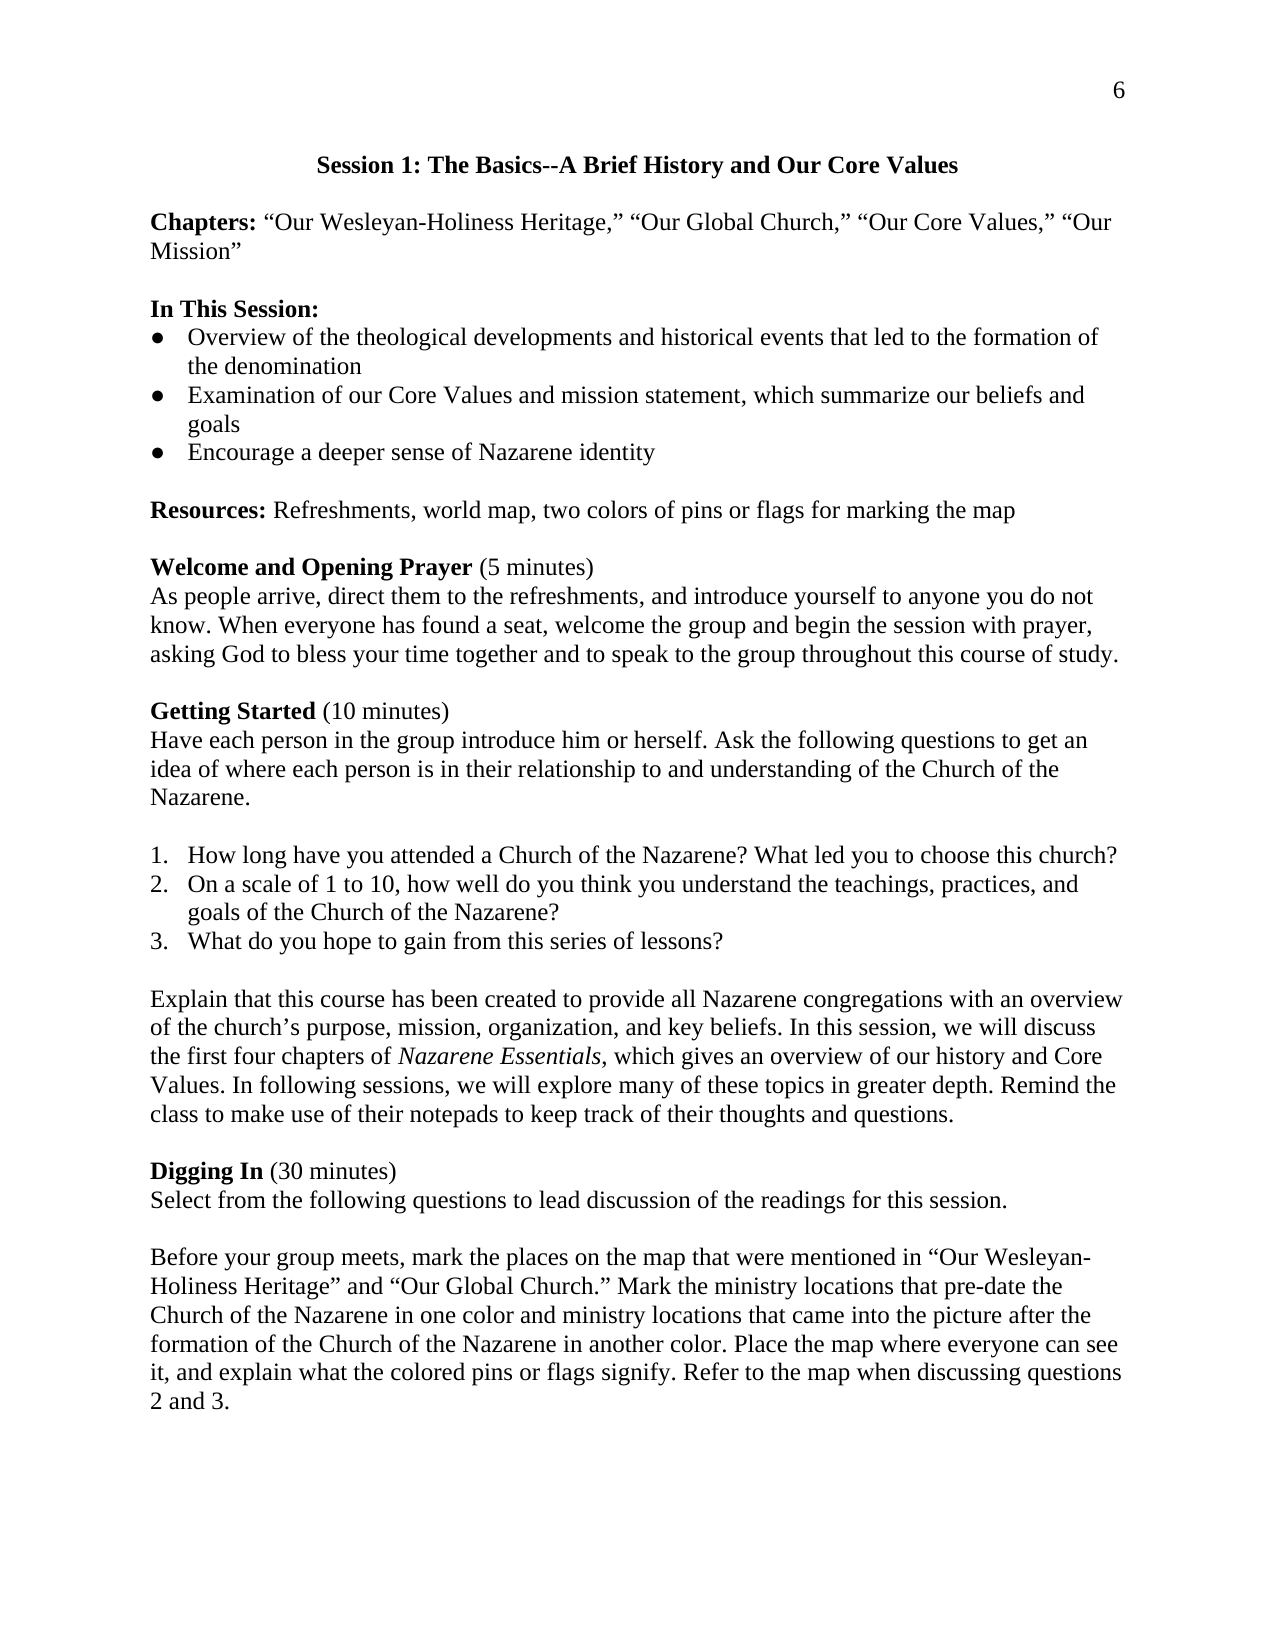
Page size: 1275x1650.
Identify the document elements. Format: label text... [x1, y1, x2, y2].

text Session 1: The Basics--A Brief History and Our Core Values [150, 150, 1125, 179]
text 2. On a scale of 1 to 10, how well do you think you understand the teachings, practices, and goals of the Church of the Nazarene? [150, 869, 1125, 926]
text 1. How long have you attended a Church of the Nazarene? What led you to choose this church? [150, 840, 1125, 869]
text 3. What do you hope to gain from this series of lessons? [150, 926, 1125, 955]
text Welcome and Opening Prayer (5 minutes) [150, 552, 1125, 581]
text Resources: Refreshments, world map, two colors of pins or flags for marking the map [150, 495, 1125, 524]
text Have each person in the group introduce him or herself. Ask the following questions to get an idea of where each person is in their relationship to and understanding of the Church of the Nazarene. [150, 725, 1125, 811]
text Select from the following questions to lead discussion of the readings for this session. [150, 1185, 1125, 1214]
text In This Session: [150, 294, 1125, 322]
text Digging In (30 minutes) [150, 1156, 1125, 1185]
text As people arrive, direct them to the refreshments, and introduce yourself to anyone you do not know. When everyone has found a seat, welcome the group and begin the session with prayer, asking God to bless your time together and to speak to the group throughout this course of study. [150, 581, 1125, 667]
text Chapters: “Our Wesleyan-Holiness Heritage,” “Our Global Church,” “Our Core Values,” “Our Mission” [150, 207, 1125, 265]
text ● Overview of the theological developments and historical events that led to the formation of the denomination [150, 322, 1125, 380]
text ● Examination of our Core Values and mission statement, which summarize our beliefs and goals [150, 380, 1125, 437]
text Before your group meets, mark the places on the map that were mentioned in “Our Wesleyan-Holiness Heritage” and “Our Global Church.” Mark the ministry locations that pre-date the Church of the Nazarene in one color and ministry locations that came into the picture after the formation of the Church of the Nazarene in another color. Place the map where everyone can see it, and explain what the colored pins or flags signify. Refer to the map when discussing questions 2 and 3. [150, 1242, 1125, 1415]
text Getting Started (10 minutes) [150, 696, 1125, 725]
text ● Encourage a deeper sense of Nazarene identity [150, 437, 1125, 466]
text Explain that this course has been created to provide all Nazarene congregations with an overview of the church’s purpose, mission, organization, and key beliefs. In this session, we will discuss the first four chapters of Nazarene Essentials, which gives an overview of our history and Core Values. In following sessions, we will explore many of these topics in greater depth. Remind the class to make use of their notepads to keep track of their thoughts and questions. [150, 984, 1125, 1127]
